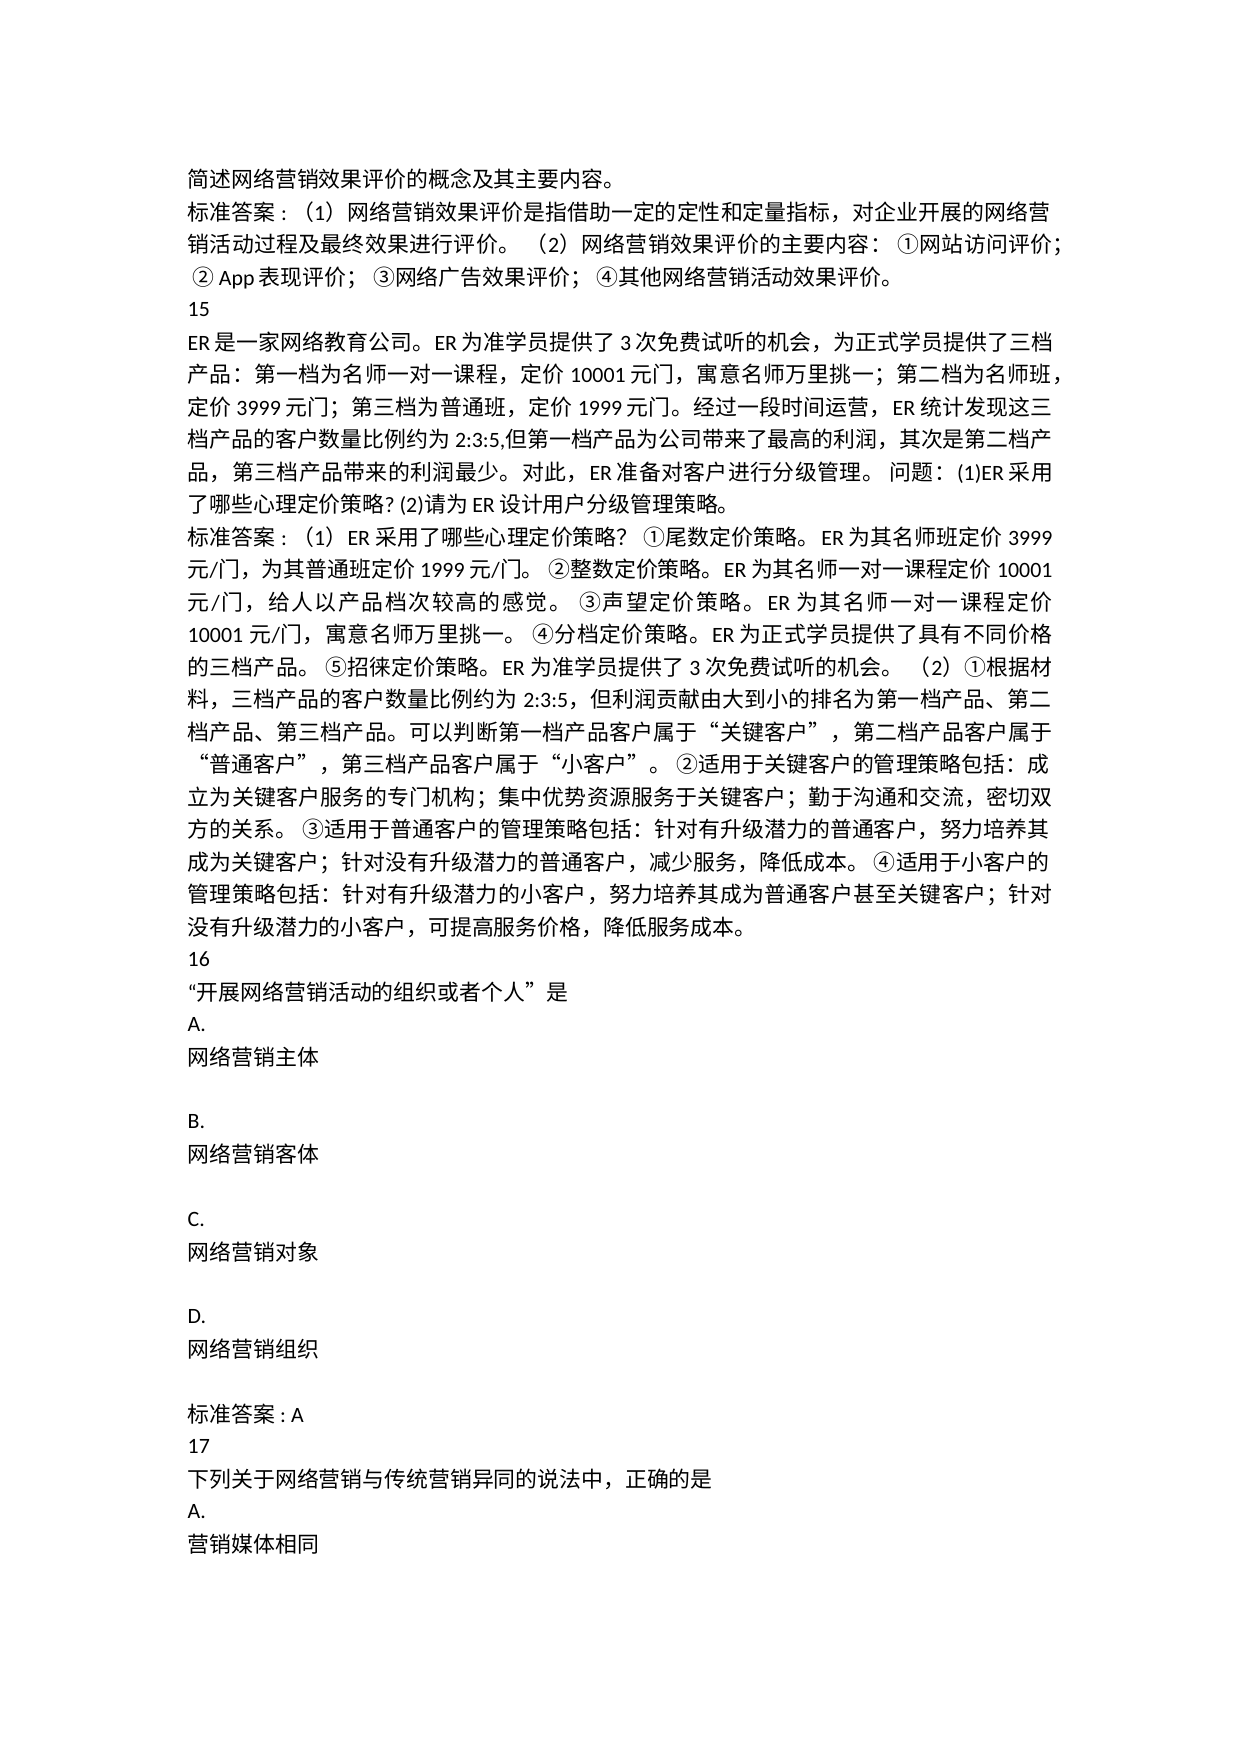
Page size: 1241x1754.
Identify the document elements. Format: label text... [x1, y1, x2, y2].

text 标准答案 : A [187, 1397, 1053, 1429]
text 17 [187, 1429, 1053, 1462]
text 网络营销对象 [187, 1234, 1053, 1267]
text 15 [187, 292, 1053, 324]
text “开展网络营销活动的组织或者个人”是 [187, 974, 1053, 1007]
text 网络营销主体 [187, 1039, 1053, 1072]
text B. [187, 1104, 1053, 1137]
text 营销媒体相同 [187, 1527, 1053, 1559]
text 网络营销客体 [187, 1137, 1053, 1169]
text A. [187, 1494, 1053, 1527]
text A. [187, 1007, 1053, 1039]
text 标准答案 : （1）网络营销效果评价是指借助一定的定性和定量指标，对企业开展的网络营销活动过程及最终效果进行评价。 （2）网络营销效果评价的主要内容： ①网站访问评价； ②App表现评价； ③网络广告效果评价； ④其他网络营销活动效果评价。 [187, 194, 1053, 292]
text 简述网络营销效果评价的概念及其主要内容。 [187, 162, 1053, 194]
text C. [187, 1202, 1053, 1234]
text ER是一家网络教育公司。ER为准学员提供了3次免费试听的机会，为正式学员提供了三档产品：第一档为名师一对一课程，定价10001元门，寓意名师万里挑一；第二档为名师班，定价3999元门；第三档为普通班，定价1999元门。经过一段时间运营，ER统计发现这三档产品的客户数量比例约为2:3:5,但第一档产品为公司带来了最高的利润，其次是第二档产品，第三档产品带来的利润最少。对此，ER准备对客户进行分级管理。 问题：(1)ER采用了哪些心理定价策略? (2)请为ER设计用户分级管理策略。 [187, 324, 1053, 519]
text 下列关于网络营销与传统营销异同的说法中，正确的是 [187, 1462, 1053, 1494]
text 网络营销组织 [187, 1332, 1053, 1364]
text 16 [187, 942, 1053, 974]
text 标准答案 : （1）ER 采用了哪些心理定价策略？ ①尾数定价策略。ER为其名师班定价 3999 元/门，为其普通班定价 1999 元/门。 ②整数定价策略。ER为其名师一对一课程定价 10001 元/门，给人以产品档次较高的感觉。 ③声望定价策略。ER为其名师一对一课程定价 10001 元/门，寓意名师万里挑一。 ④分档定价策略。ER为正式学员提供了具有不同价格的三档产品。 ⑤招徕定价策略。ER 为准学员提供了3次免费试听的机会。 （2）①根据材料，三档产品的客户数量比例约为 2:3:5，但利润贡献由大到小的排名为第一档产品、第二档产品、第三档产品。可以判断第一档产品客户属于“关键客户”，第二档产品客户属于“普通客户”，第三档产品客户属于“小客户”。 ②适用于关键客户的管理策略包括：成立为关键客户服务的专门机构；集中优势资源服务于关键客户；勤于沟通和交流，密切双方的关系。 ③适用于普通客户的管理策略包括：针对有升级潜力的普通客户，努力培养其成为关键客户；针对没有升级潜力的普通客户，减少服务，降低成本。 ④适用于小客户的管理策略包括：针对有升级潜力的小客户，努力培养其成为普通客户甚至关键客户；针对没有升级潜力的小客户，可提高服务价格，降低服务成本。 [187, 519, 1053, 942]
text D. [187, 1299, 1053, 1332]
